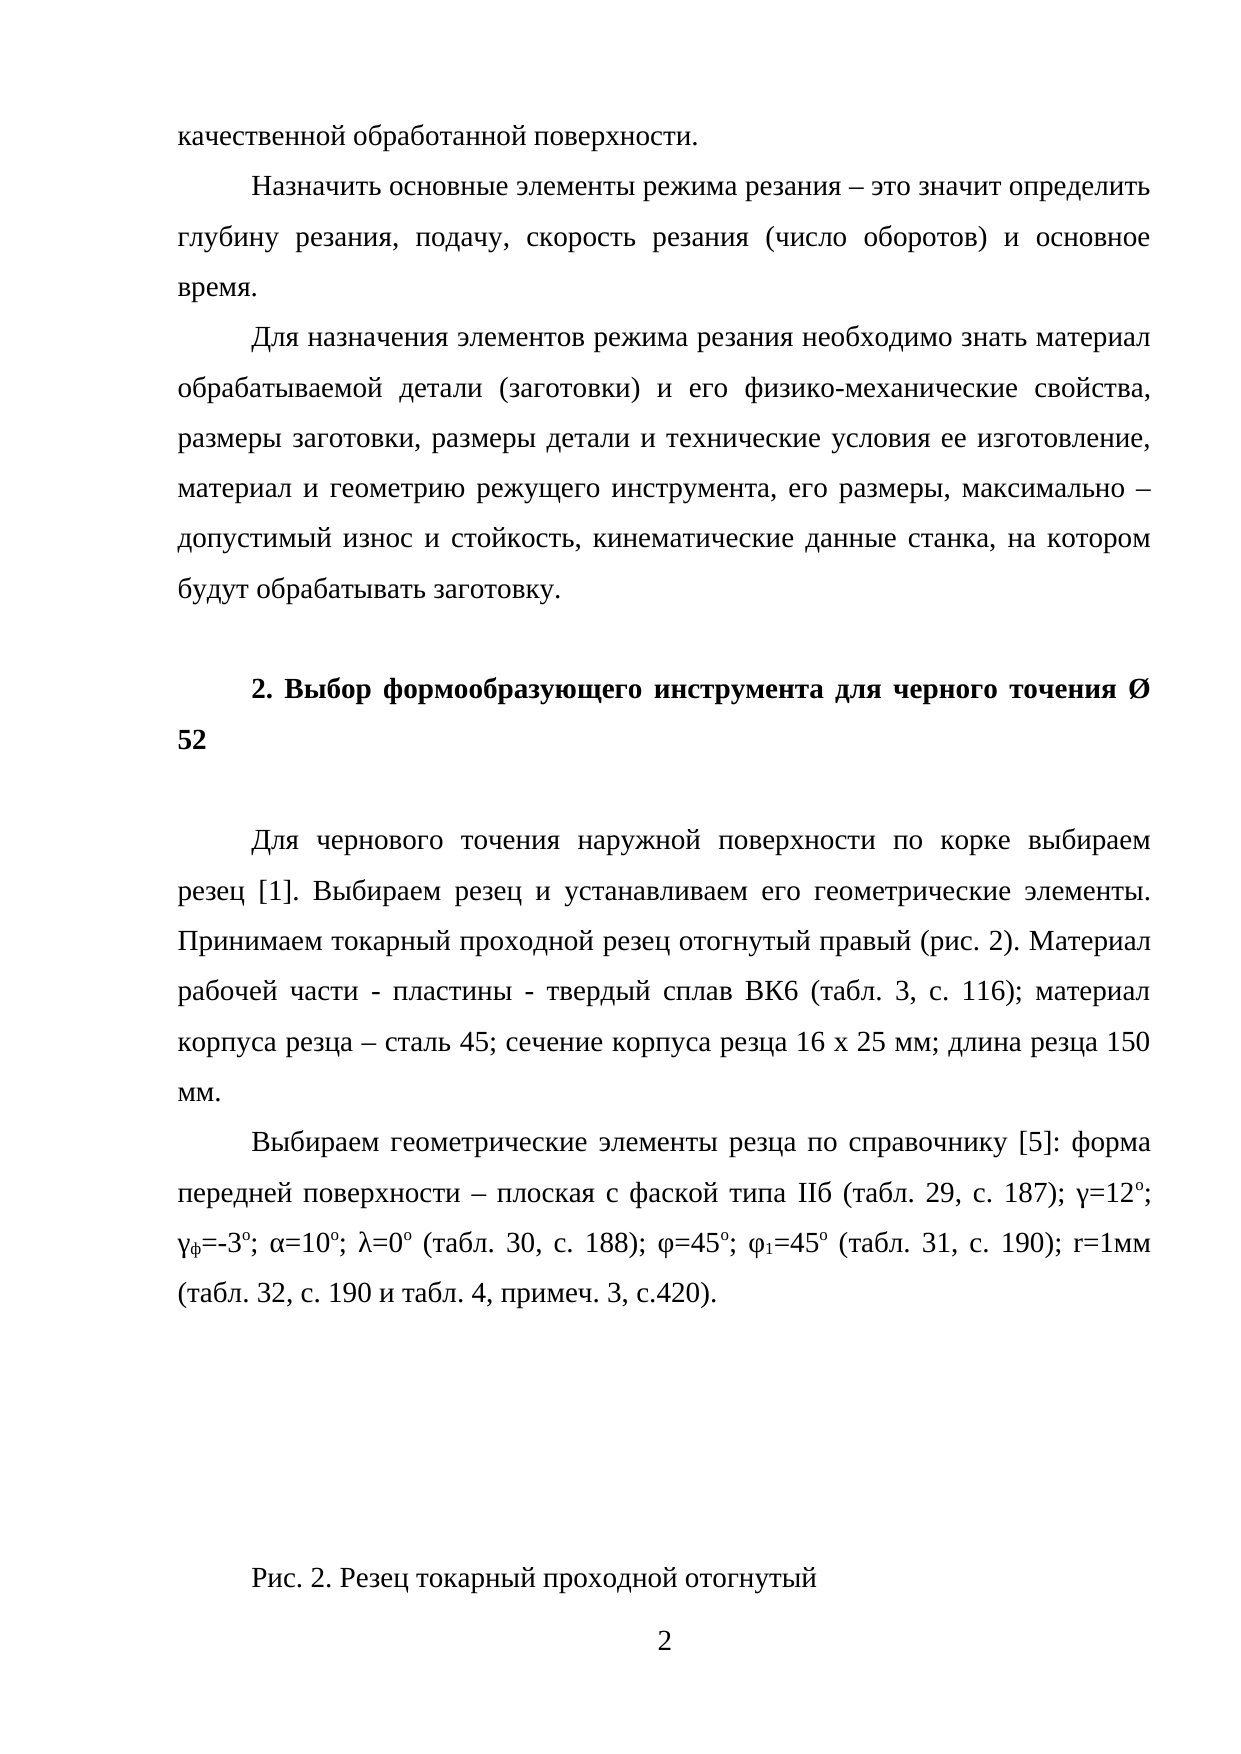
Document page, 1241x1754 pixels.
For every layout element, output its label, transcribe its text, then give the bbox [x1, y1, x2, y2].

text Назначить основные элементы режима резания – это значит определить глубину резания, подачу, скорость резания (число оборотов) и основное время. [177, 168, 1152, 303]
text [177, 118, 1152, 152]
text Рис. 2. Резец токарный проходной отогнутый [177, 1560, 1152, 1593]
text 2. Выбор формообразующего инструмента для черного точения Ø 52 [177, 672, 1152, 755]
text Выбираем геометрические элементы резца по справочнику [5]: форма передней поверхности – плоская с фаской типа IIб (табл. 29, с. 187); γ=12о; γф=-3о; α=10о; λ=0о (табл. 30, с. 188); φ=45о; φ1=45о (табл. 31, с. 190); r=1мм (табл. 32, с. 190 и табл. 4, примеч. 3, с.420). [177, 1124, 1152, 1309]
text Для чернового точения наружной поверхности по корке выбираем резец [1]. Выбираем резец и устанавливаем его геометрические элементы. Принимаем токарный проходной резец отогнутый правый (рис. 2). Материал рабочей части - пластины - твердый сплав ВК6 (табл. 3, с. 116); материал корпуса резца – сталь 45; сечение корпуса резца 16 х ; длина резца . [177, 822, 1152, 1108]
text Для назначения элементов режима резания необходимо знать материал обрабатываемой детали (заготовки) и его физико-механические свойства, размеры заготовки, размеры детали и технические условия ее изготовление, материал и геометрию режущего инструмента, его размеры, максимально – допустимый износ и стойкость, кинематические данные станка, на котором будут обрабатывать заготовку. [177, 319, 1152, 604]
